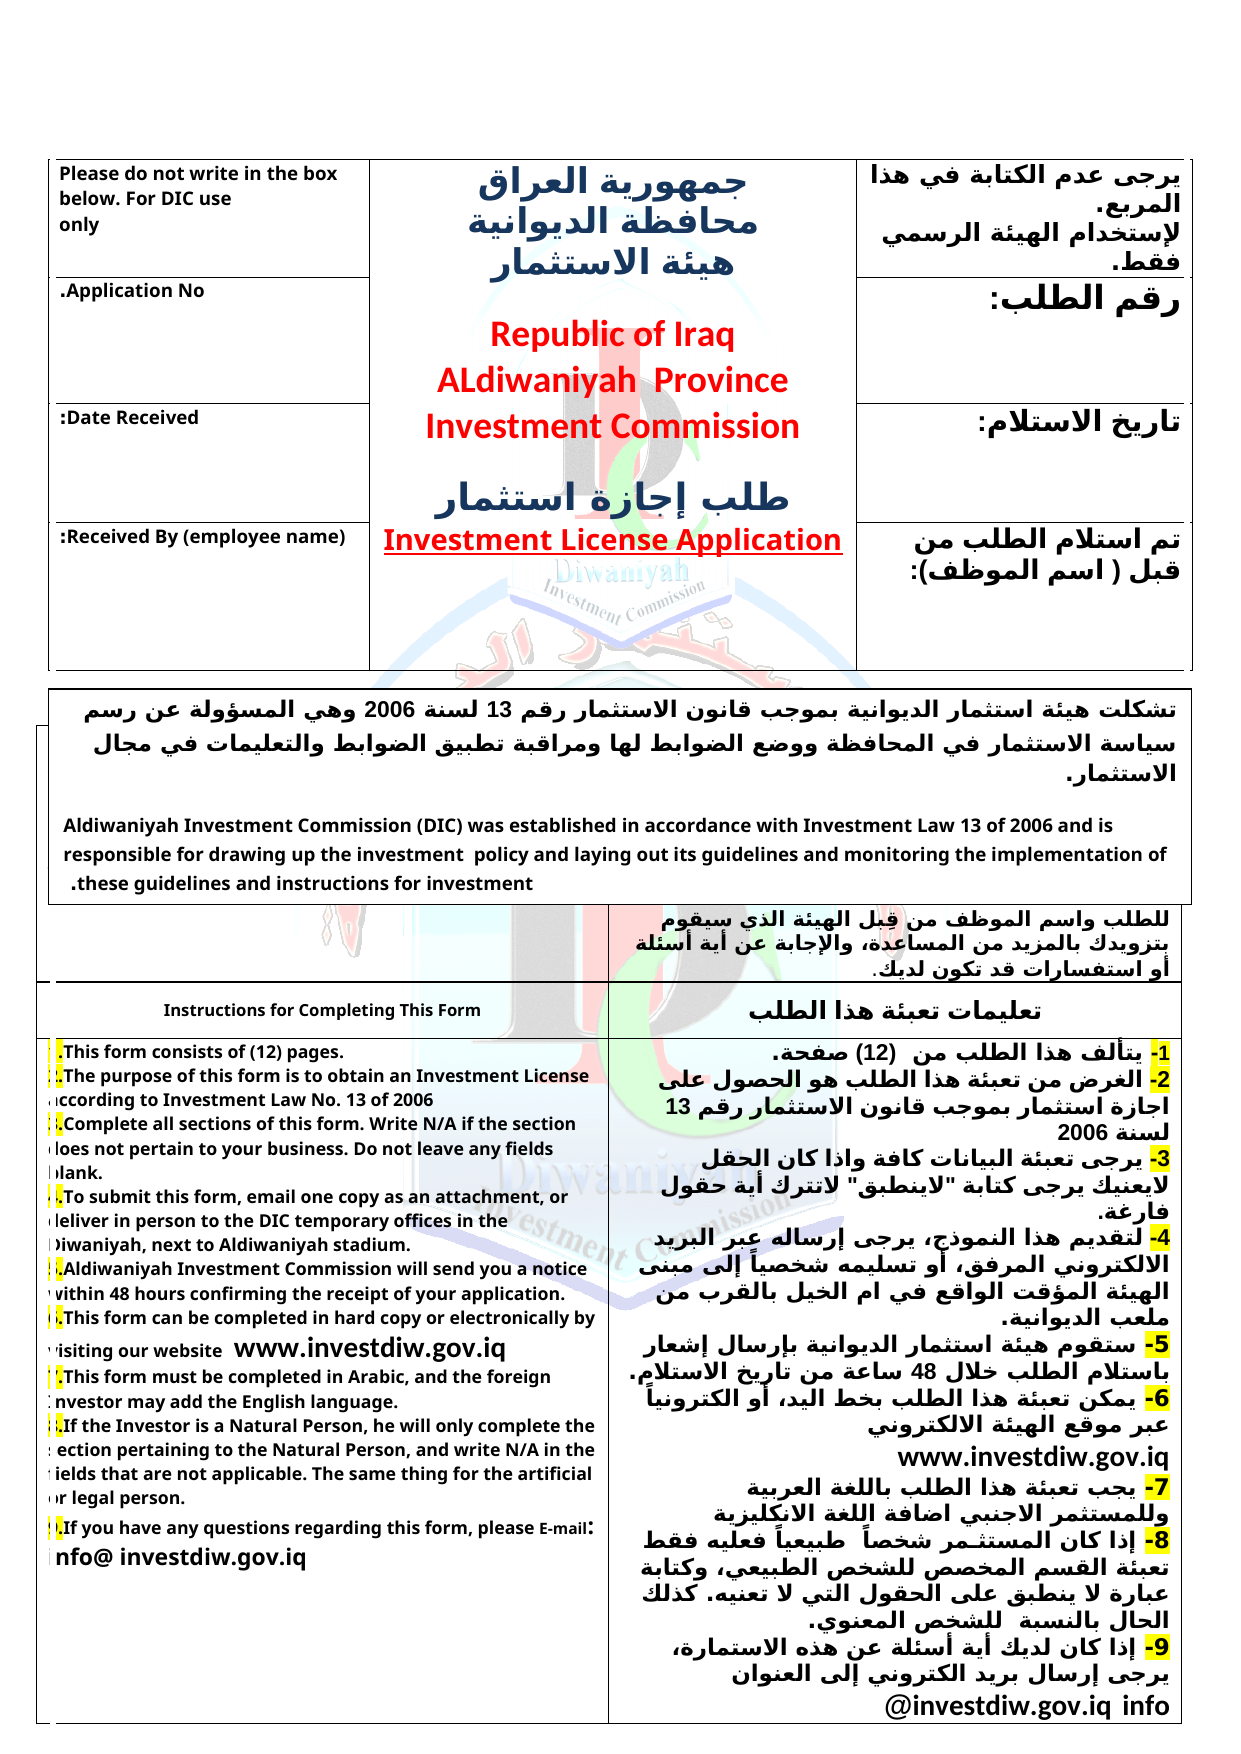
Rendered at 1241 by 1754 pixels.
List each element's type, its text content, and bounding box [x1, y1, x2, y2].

table_cell تم استلام الطلب من قبل ( اسم الموظف): [857, 523, 1184, 670]
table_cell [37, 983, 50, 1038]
table_header جمهورية العراق محافظة الديوانية هيئة الاستثمار Republic of Iraq ALdiwaniyah Province Investment Commission طلب إجازة استثمار Investment License Application [370, 160, 856, 670]
table_header أهلاً بالمستثمرين! إلى المستثمر الكريم: اهلاً وسهلاً بك في هيئة استثمار الديوانية من اجل ترويج وتسهيل الاستثمار في محافظتنا. نحن هنا لمساعدتك في تقديم العون الذي تحتاجه في مشروعك والذي نتأمل أن يكون مشروعاً نااجحاً. هذا الطلب هو الخطوة الأولى. بعد أن تقوم بإتمامه، سوف يتم تحديد رقم للطلب واسم الموظف من قِبل الهيئة الذي سيقوم بتزويدك بالمزيد من المساعدة، والإجابة عن أية أسئلة أو استفسارات قد تكون لديك. [609, 905, 1181, 981]
table_cell رقم الطلب: [857, 278, 1184, 403]
table_cell Instructions for Completing This Form [56, 983, 608, 1038]
table_cell تعليمات تعبئة هذا الطلب [609, 983, 1181, 1038]
table_header يرجى عدم الكتابة في هذا المربع. لإستخدام الهيئة الرسمي فقط. [857, 160, 1184, 277]
table_cell Application No. [56, 278, 369, 403]
table_cell Received By (employee name): [56, 523, 369, 670]
table_header Please do not write in the box below. For DIC use only [56, 160, 369, 277]
table_cell 1.This form consists of (12) pages. 2.The purpose of this form is to obtain an Investment License according to Investment Law No. 13 of 2006 3.Complete all sections of this form. Write N/A if the section does not pertain to your business. Do not leave any fields blank. 4.To submit this form, email one copy as an attachment, or deliver in person to the DIC temporary offices in the Diwaniyah, next to Aldiwaniyah stadium. 5.Aldiwaniyah Investment Commission will send you a notice within 48 hours confirming the receipt of your application. 6.This form can be completed in hard copy or electronically by visiting our website www.investdiw.gov.iq 7.This form must be completed in Arabic, and the foreign Investor may add the English language. 8.If the Investor is a Natural Person, he will only complete the section pertaining to the Natural Person, and write N/A in the fields that are not applicable. The same thing for the artificial or legal person. 9.If you have any questions regarding this form, please E-mail: info@ investdiw.gov.iq [56, 1039, 608, 1723]
table_header Welcome Investors! Dear investor: Welcome to the Aldiwaniyah Investment Commission (DIC) for promoting and facilitating investment in our Province. We are here to assist you in your project which we hope to be a successful one. This application is your first step. Once completed, an application number will be assigned and the DIC employee who will provide you with additional support and address any questions or concerns you may have. [56, 905, 608, 981]
table_cell 1- يتألف هذا الطلب من (12) صفحة. 2- الغرض من تعبئة هذا الطلب هو الحصول على اجازة استثمار بموجب قانون الاستثمار رقم 13 لسنة 2006 3- يرجى تعبئة البيانات كافة واذا كان الحقل لايعنيك يرجى كتابة "لاينطبق" لاتترك أية حقول فارغة. 4- لتقديم هذا النموذج، يرجى إرساله عبر البريد الالكتروني المرفق، أو تسليمه شخصياً إلى مبنى الهيئة المؤقت الواقع في ام الخيل بالقرب من ملعب الديوانية. 5- ستقوم هيئة استثمار الديوانية بإرسال إشعار باستلام الطلب خلال 48 ساعة من تاريخ الاستلام. 6- يمكن تعبئة هذا الطلب بخط اليد، أو الكترونياً عبر موقع الهيئة الالكتروني www.investdiw.gov.iq 7- يجب تعبئة هذا الطلب باللغة العربية وللمستثمر الاجنبي اضافة اللغة الانكليزية 8- إذا كان المستثـمر شخصاً طبيعياً فعليه فقط تعبئة القسم المخصص للشخص الطبيعي، وكتابة عبارة لا ينطبق على الحقول التي لا تعنيه. كذلك الحال بالنسبة للشخص المعنوي. 9- إذا كان لديك أية أسئلة عن هذه الاستمارة، يرجى إرسال بريد الكتروني إلى العنوان investdiw.gov.iq info@ [609, 1039, 1181, 1723]
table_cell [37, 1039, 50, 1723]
table_cell تاريخ الاستلام: [857, 404, 1184, 522]
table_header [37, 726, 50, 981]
table_cell Date Received: [56, 404, 369, 522]
